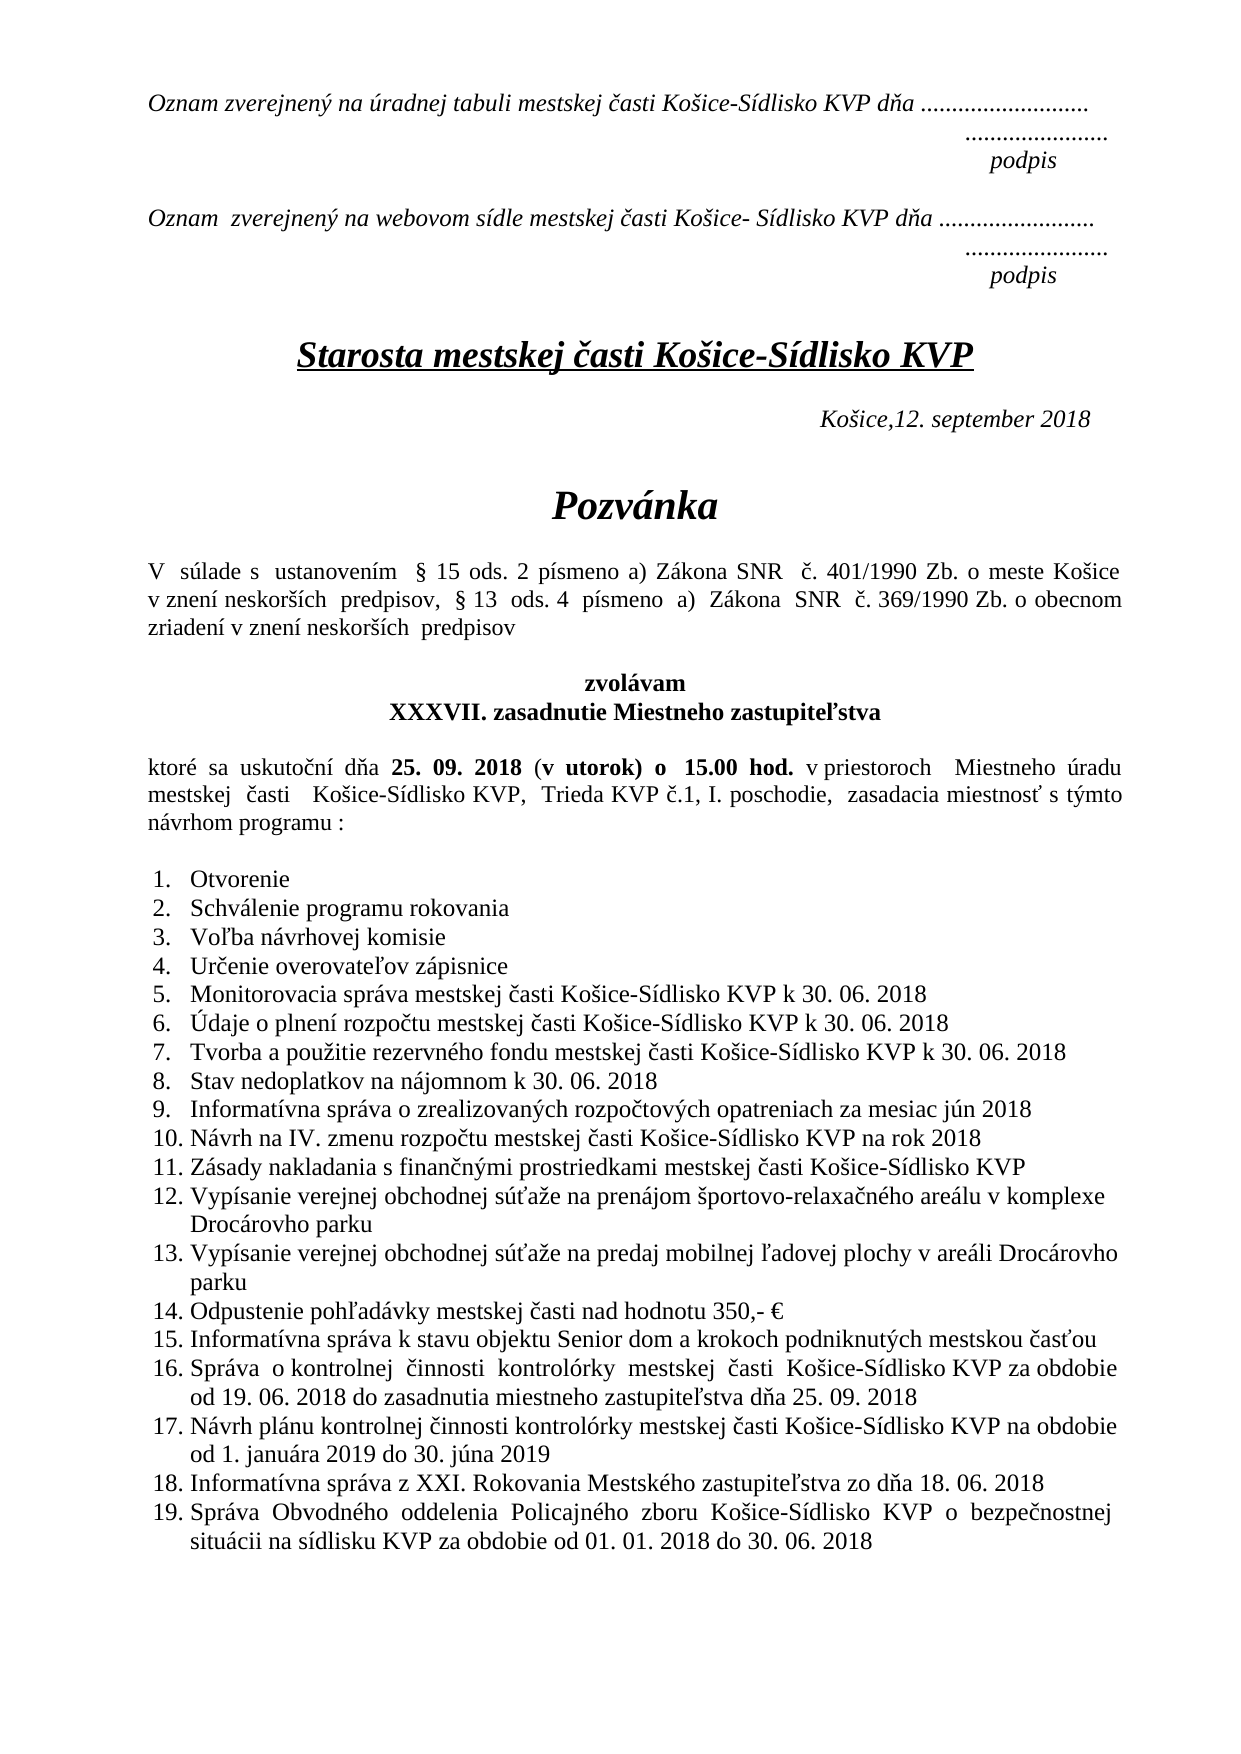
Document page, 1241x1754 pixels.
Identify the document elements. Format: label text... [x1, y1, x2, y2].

text V súlade s ustanovením § 15 ods. 2 písmeno a) Zákona SNR č. 401/1990 Zb. o meste Košice v znení neskorších predpisov, § 13 ods. 4 písmeno a) Zákona SNR č. 369/1990 Zb. o obecnom zriadení v znení neskorších predpisov [148, 557, 1122, 640]
text ....................... [148, 117, 1122, 145]
list Tvorba a použitie rezervného fondu mestskej časti Košice-Sídlisko KVP k 30. 06. 2018 [152, 1037, 1182, 1066]
list Správa o kontrolnej činnosti kontrolórky mestskej časti Košice-Sídlisko KVP za obdobie [152, 1353, 1122, 1382]
text Starosta mestskej časti Košice-Sídlisko KVP [148, 332, 1122, 375]
text podpis [148, 145, 1122, 174]
list od 19. 06. 2018 do zasadnutia miestneho zastupiteľstva dňa 25. 09. 2018 [190, 1382, 1122, 1411]
list Návrh na IV. zmenu rozpočtu mestskej časti Košice-Sídlisko KVP na rok 2018 [152, 1123, 1182, 1152]
text ....................... [148, 232, 1122, 260]
text XXXVII. zasadnutie Miestneho zastupiteľstva [148, 697, 1122, 725]
list Správa Obvodného oddelenia Policajného zboru Košice-Sídlisko KVP o bezpečnostnej situácii na sídlisku KVP za obdobie od 01. 01. 2018 do 30. 06. 2018 [152, 1497, 1122, 1554]
list Údaje o plnení rozpočtu mestskej časti Košice-Sídlisko KVP k 30. 06. 2018 [152, 1008, 1182, 1037]
list Informatívna správa z XXI. Rokovania Mestského zastupiteľstva zo dňa 18. 06. 2018 [152, 1468, 1122, 1497]
text podpis [148, 260, 1122, 289]
list Monitorovacia správa mestskej časti Košice-Sídlisko KVP k 30. 06. 2018 [152, 979, 1182, 1008]
list Zásady nakladania s finančnými prostriedkami mestskej časti Košice-Sídlisko KVP [152, 1152, 1182, 1181]
text ktoré sa uskutoční dňa 25. 09. 2018 (v utorok) o 15.00 hod. v priestoroch Miestneho úradu mestskej časti Košice-Sídlisko KVP, Trieda KVP č.1, I. poschodie, zasadacia miestnosť s týmto návrhom programu : [148, 753, 1122, 836]
text zvolávam [148, 668, 1122, 697]
list Informatívna správa k stavu objektu Senior dom a krokoch podniknutých mestskou časťou [152, 1324, 1122, 1353]
list Voľba návrhovej komisie [152, 922, 1182, 951]
list Odpustenie pohľadávky mestskej časti nad hodnotu 350,- € [152, 1296, 1122, 1324]
list Návrh plánu kontrolnej činnosti kontrolórky mestskej časti Košice-Sídlisko KVP na obdobie od 1. januára 2019 do 30. júna 2019 [152, 1411, 1122, 1468]
list Vypísanie verejnej obchodnej súťaže na prenájom športovo-relaxačného areálu v komplexe Drocárovho parku [152, 1181, 1182, 1238]
list Určenie overovateľov zápisnice [152, 951, 1182, 979]
list Informatívna správa o zrealizovaných rozpočtových opatreniach za mesiac jún 2018 [152, 1094, 1182, 1123]
text Oznam zverejnený na webovom sídle mestskej časti Košice- Sídlisko KVP dňa ......................... [148, 203, 1122, 232]
list Otvorenie [152, 864, 1182, 893]
list Stav nedoplatkov na nájomnom k 30. 06. 2018 [152, 1066, 1182, 1094]
text Pozvánka [148, 481, 1122, 529]
list Vypísanie verejnej obchodnej súťaže na predaj mobilnej ľadovej plochy v areáli Drocárovho parku [152, 1238, 1122, 1296]
list Schválenie programu rokovania [152, 893, 1182, 922]
text Oznam zverejnený na úradnej tabuli mestskej časti Košice-Sídlisko KVP dňa ........................... [148, 88, 1122, 117]
text Košice,12. september 2018 [664, 404, 1122, 433]
